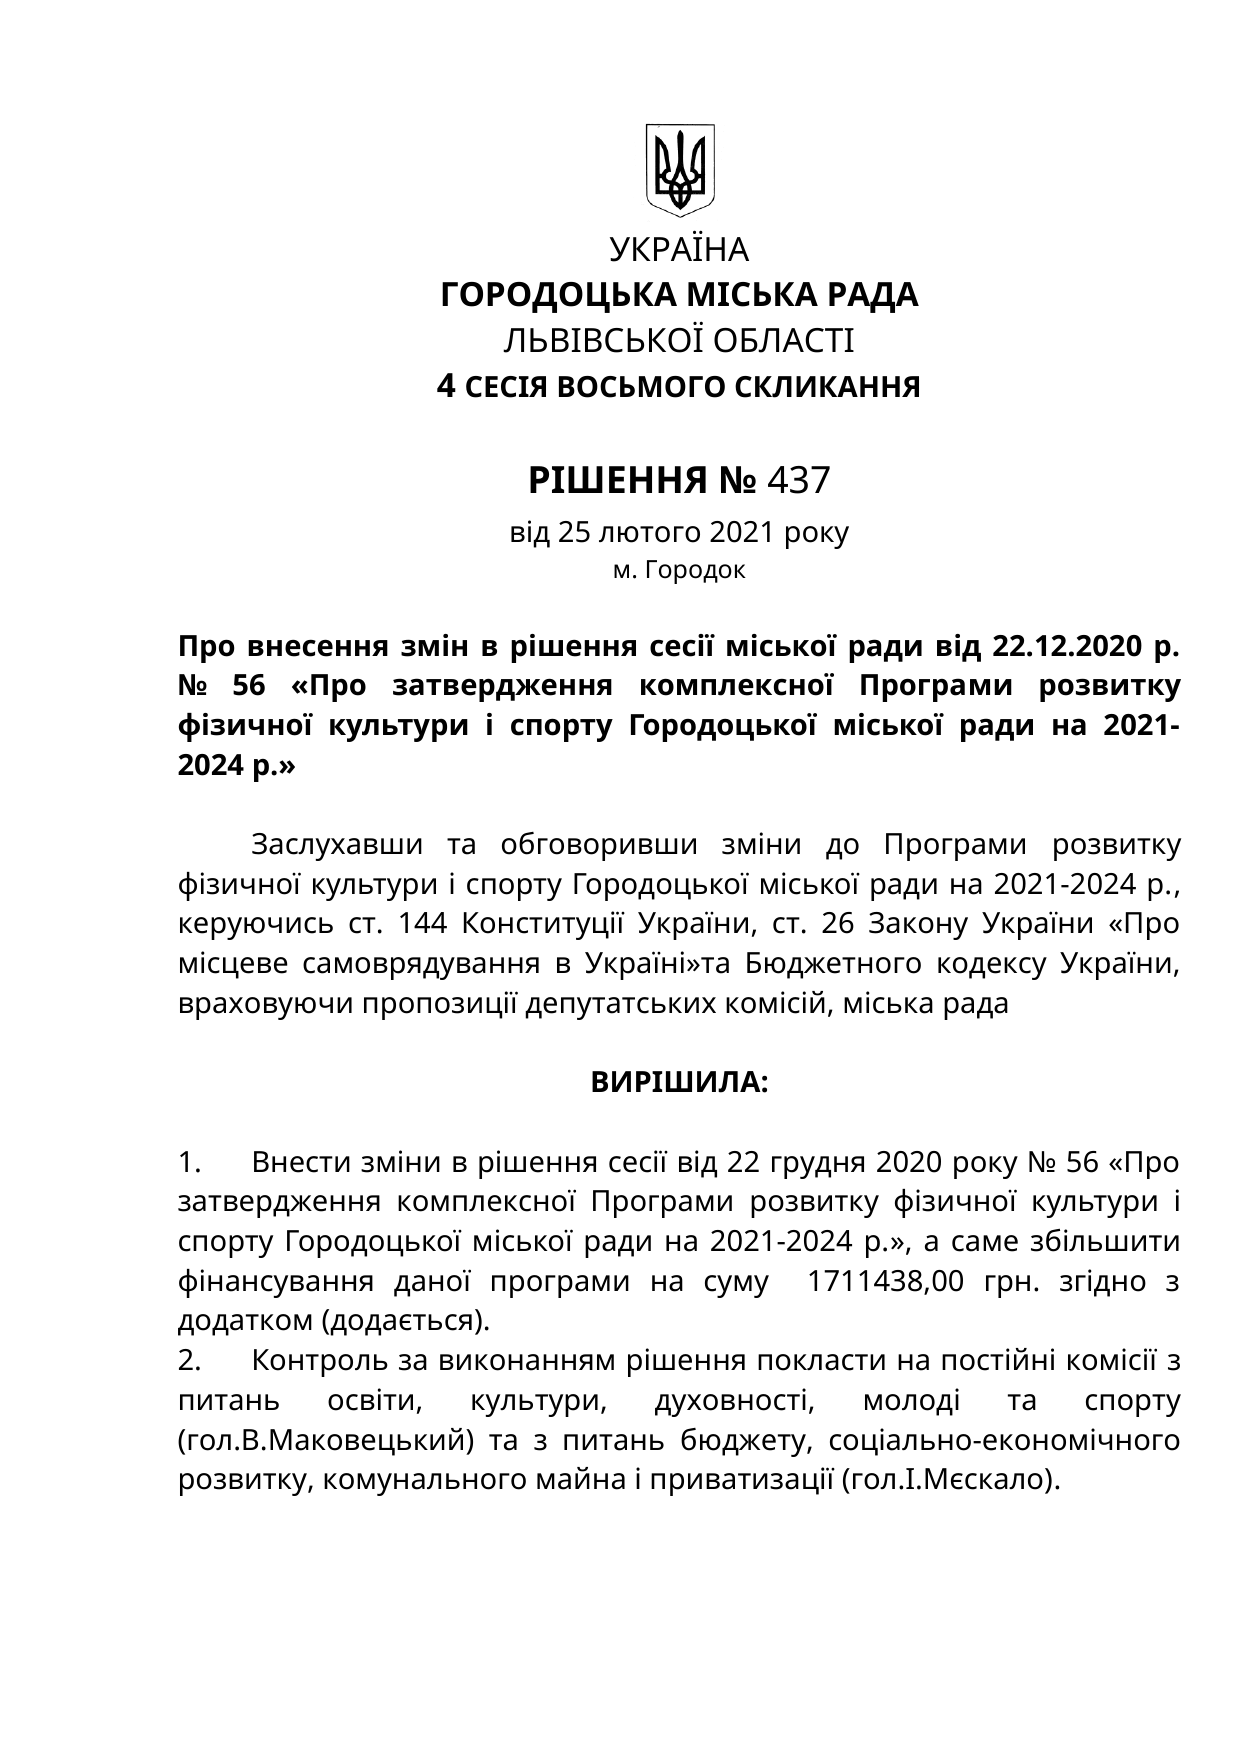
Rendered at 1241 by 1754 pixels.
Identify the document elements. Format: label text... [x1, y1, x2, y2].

text ЛЬВІВСЬКОЇ ОБЛАСТІ [177, 316, 1181, 362]
text ВИРІШИЛА: [177, 1062, 1181, 1101]
list Внести зміни в рішення сесії від 22 грудня 2020 року № 56 «Про затвердження комплексної Програми розвитку фізичної культури і спорту Городоцької міської ради на 2021-2024 р.», а саме збільшити фінансування даної програми на суму 1711438,00 грн. згідно з додатком (додається). [177, 1141, 1181, 1339]
text Заслухавши та обговоривши зміни до Програми розвитку фізичної культури і спорту Городоцької міської ради на 2021-2024 р., керуючись ст. 144 Конституції України, ст. 26 Закону України «Про місцеве самоврядування в Україні»та Бюджетного кодексу України, враховуючи пропозиції депутатських комісій, міська рада [177, 823, 1181, 1022]
text Про внесення змін в рішення сесії міської ради від 22.12.2020 р. № 56 «Про затвердження комплексної Програми розвитку фізичної культури і спорту Городоцької міської ради на 2021-2024 р.» [177, 625, 1181, 784]
text ГОРОДОЦЬКА МІСЬКА РАДА [177, 271, 1181, 316]
list Контроль за виконанням рішення покласти на постійні комісії з питань освіти, культури, духовності, молоді та спорту (гол.В.Маковецький) та з питань бюджету, соціально-економічного розвитку, комунального майна і приватизації (гол.І.Мєскало). [177, 1339, 1181, 1498]
text 4 сесія восьмого скликання [177, 362, 1181, 407]
text м. Городок [177, 551, 1181, 585]
text від 25 лютого 2021 року [177, 512, 1181, 551]
picture [633, 118, 726, 222]
text УКРАЇНА [177, 226, 1181, 271]
text РІШЕННЯ № 437 [177, 453, 1181, 504]
